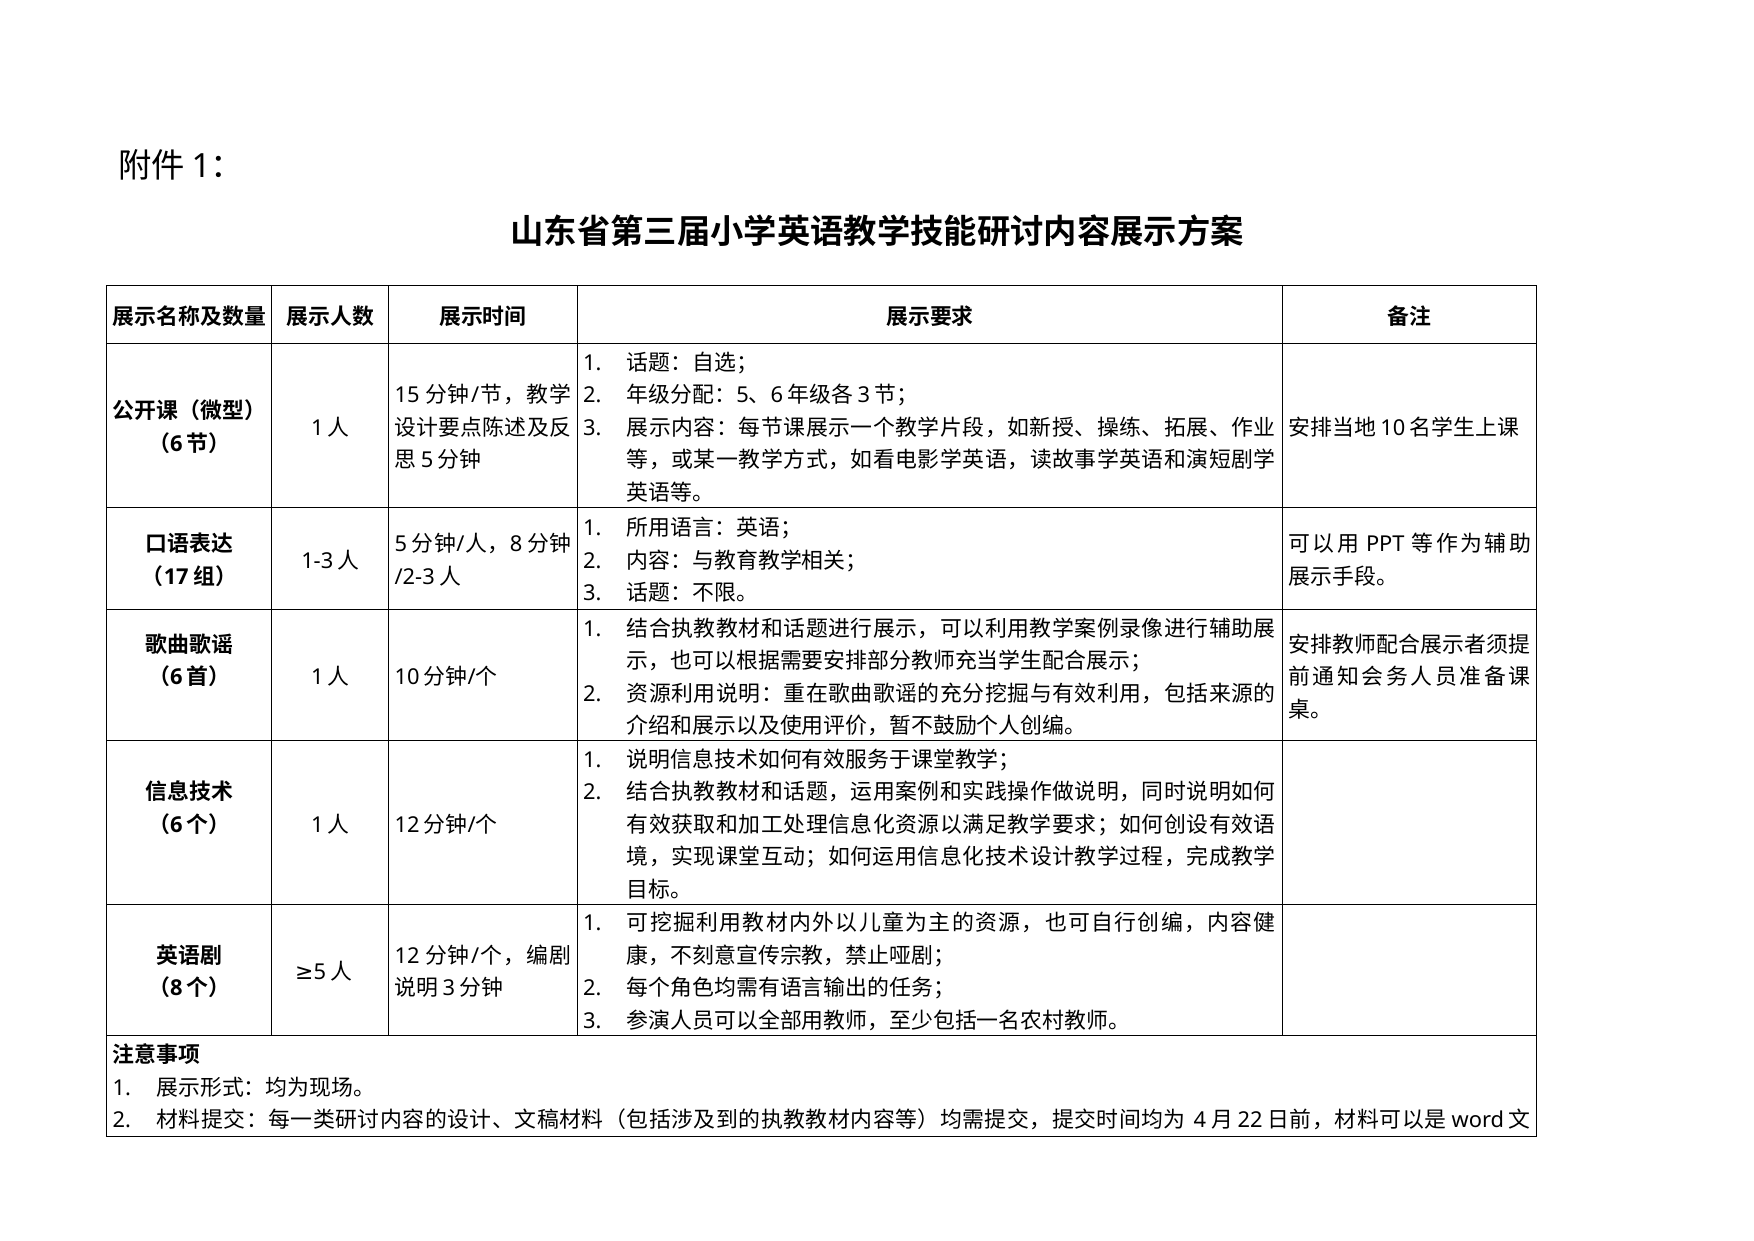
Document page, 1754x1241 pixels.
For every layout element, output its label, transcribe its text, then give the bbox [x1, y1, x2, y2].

table_cell 5分钟/人，8分钟/2-3人 [389, 508, 577, 609]
table_header 展示人数 [272, 286, 388, 343]
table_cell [107, 1036, 1536, 1136]
table_cell 12分钟/个，编剧说明3分钟 [389, 905, 577, 1035]
table_header 备注 [1283, 286, 1536, 343]
table_cell 结合执教教材和话题进行展示，可以利用教学案例录像进行辅助展示，也可以根据需要安排部分教师充当学生配合展示； 资源利用说明：重在歌曲歌谣的充分挖掘与有效利用，包括来源的介绍和展示以及使用评价，暂不鼓励个人创编。 [578, 610, 1282, 740]
table_cell 安排教师配合展示者须提前通知会务人员准备课桌。 [1283, 610, 1536, 740]
table_cell 公开课（微型） （6节） [107, 344, 271, 507]
table_cell 英语剧 （8个） [107, 905, 271, 1035]
text 附件1： [118, 131, 1636, 196]
table_cell 1-3人 [272, 508, 388, 609]
table_header 展示时间 [389, 286, 577, 343]
table_cell 可以用PPT等作为辅助展示手段。 [1283, 508, 1536, 609]
table_cell [1283, 741, 1536, 904]
table_cell 口语表达 （17组） [107, 508, 271, 609]
table_cell 15分钟/节，教学设计要点陈述及反思5分钟 [389, 344, 577, 507]
table_cell 话题：自选； 年级分配：5、6年级各3节； 展示内容：每节课展示一个教学片段，如新授、操练、拓展、作业等，或某一教学方式，如看电影学英语，读故事学英语和演短剧学英语等。 [578, 344, 1282, 507]
table_header 展示要求 [578, 286, 1282, 343]
table_cell ≥5人 [272, 905, 388, 1035]
table_cell [1283, 905, 1536, 1035]
table_cell 信息技术 （6个） [107, 741, 271, 904]
table_header 展示名称及数量 [107, 286, 271, 343]
table_cell 1人 [272, 344, 388, 507]
table_cell 1人 [272, 741, 388, 904]
table_cell 10分钟/个 [389, 610, 577, 740]
table_cell 安排当地10名学生上课 [1283, 344, 1536, 507]
table_cell 1人 [272, 610, 388, 740]
table_cell 歌曲歌谣 （6首） [107, 610, 271, 740]
table_cell 12分钟/个 [389, 741, 577, 904]
text 山东省第三届小学英语教学技能研讨内容展示方案 [118, 196, 1636, 261]
table_cell 所用语言：英语； 内容：与教育教学相关； 话题：不限。 [578, 508, 1282, 609]
table_cell 说明信息技术如何有效服务于课堂教学； 结合执教教材和话题，运用案例和实践操作做说明，同时说明如何有效获取和加工处理信息化资源以满足教学要求；如何创设有效语境，实现课堂互动；如何运用信息化技术设计教学过程，完成教学目标。 [578, 741, 1282, 904]
table_cell 可挖掘利用教材内外以儿童为主的资源，也可自行创编，内容健康，不刻意宣传宗教，禁止哑剧； 每个角色均需有语言输出的任务； 参演人员可以全部用教师，至少包括一名农村教师。 [578, 905, 1282, 1035]
